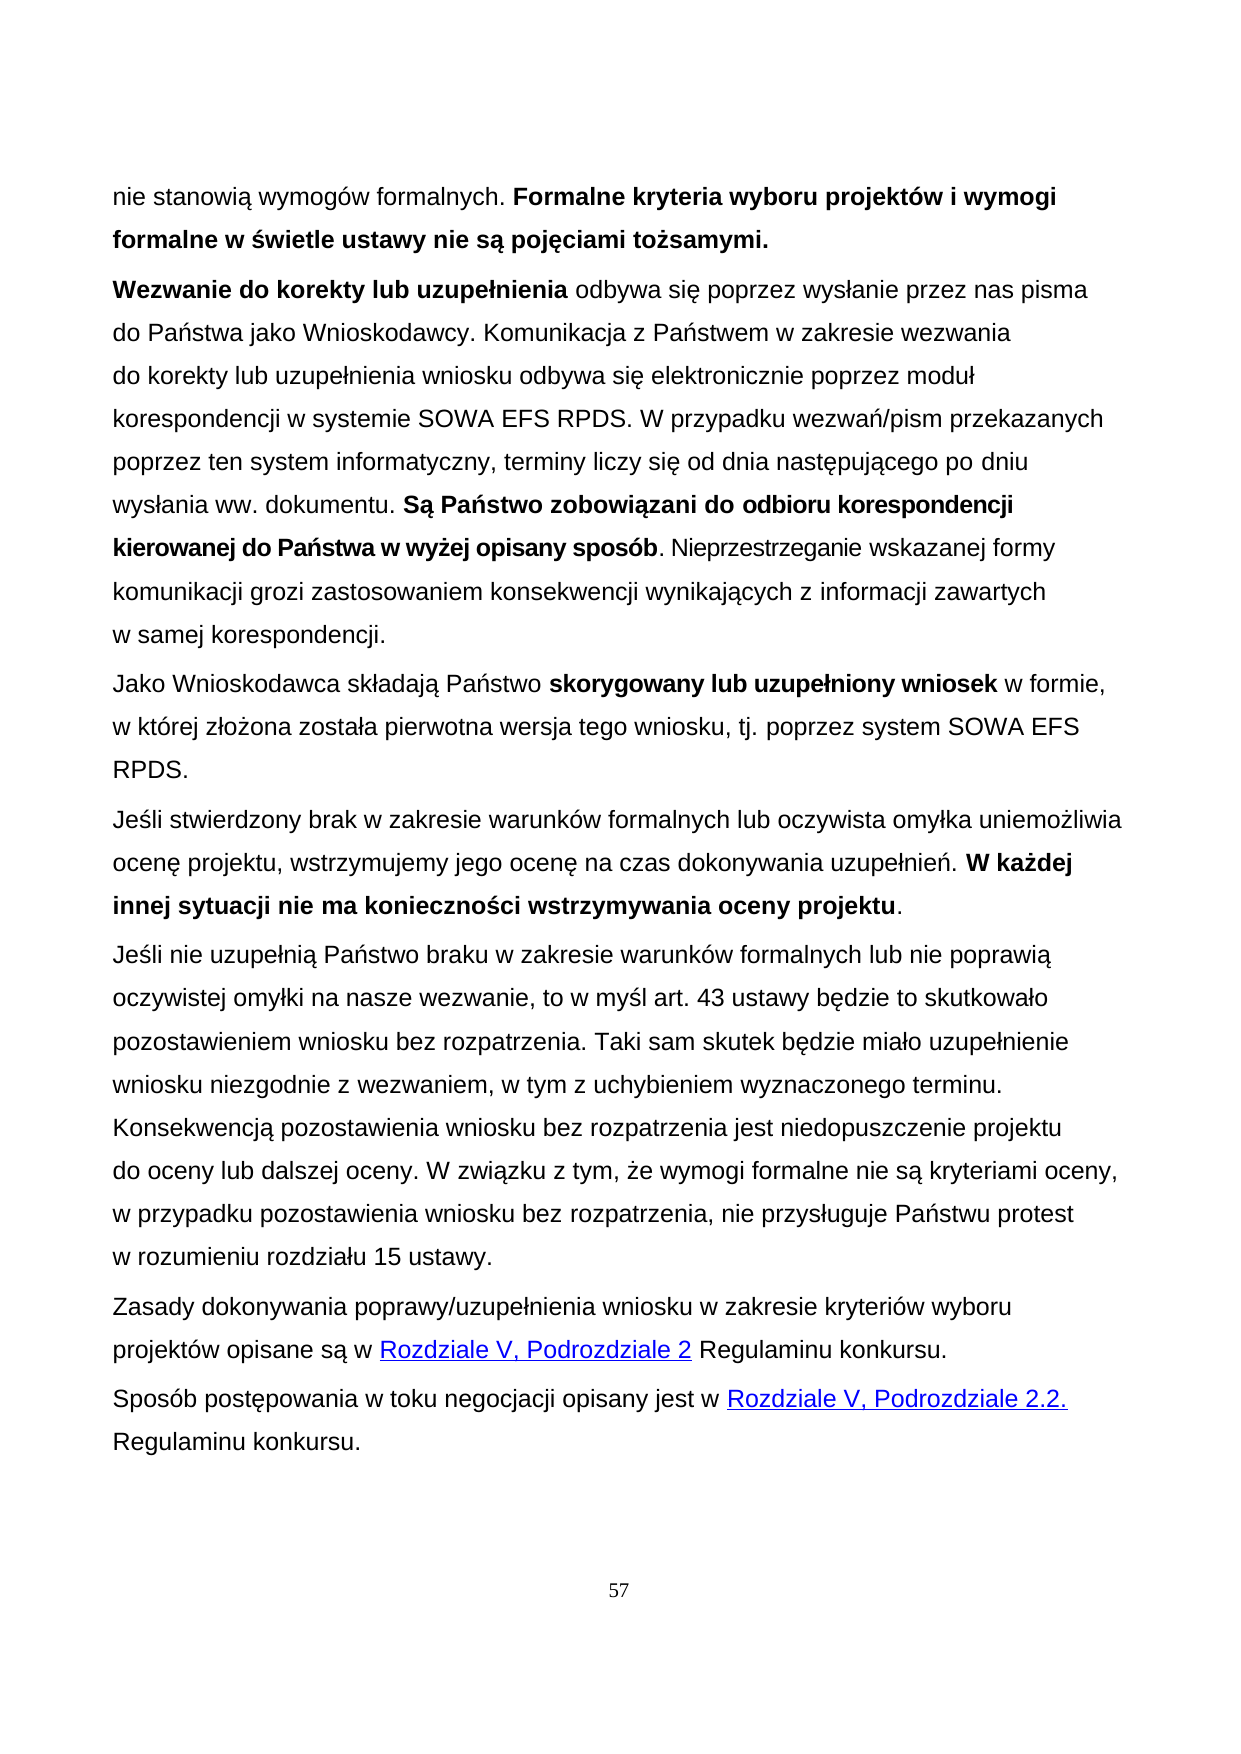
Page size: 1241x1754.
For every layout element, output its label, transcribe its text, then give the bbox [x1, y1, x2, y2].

text Jeśli nie uzupełnią Państwo braku w zakresie warunków formalnych lub nie poprawią oczywistej omyłki na nasze wezwanie, to w myśl art. 43 ustawy będzie to skutkowało pozostawieniem wniosku bez rozpatrzenia. Taki sam skutek będzie miało uzupełnienie wniosku niezgodnie z wezwaniem, w tym z uchybieniem wyznaczonego terminu. Konsekwencją pozostawienia wniosku bez rozpatrzenia jest niedopuszczenie projektu do oceny lub dalszej oceny. W związku z tym, że wymogi formalne nie są kryteriami oceny, w przypadku pozostawienia wniosku bez rozpatrzenia, nie przysługuje Państwu protest w rozumieniu rozdziału 15 ustawy. [112, 940, 1125, 1271]
text Jeśli stwierdzony brak w zakresie warunków formalnych lub oczywista omyłka uniemożliwia ocenę projektu, wstrzymujemy jego ocenę na czas dokonywania uzupełnień. W każdej innej sytuacji nie ma konieczności wstrzymywania oceny projektu. [112, 804, 1125, 919]
text Sposób postępowania w toku negocjacji opisany jest w Rozdziale V, Podrozdziale 2.2. Regulaminu konkursu. [112, 1384, 1125, 1456]
text Zasady dokonywania poprawy/uzupełnienia wniosku w zakresie kryteriów wyboru projektów opisane są w Rozdziale V, Podrozdziale 2 Regulaminu konkursu. [112, 1291, 1125, 1363]
text Wezwanie do korekty lub uzupełnienia odbywa się poprzez wysłanie przez nas pisma do Państwa jako Wnioskodawcy. Komunikacja z Państwem w zakresie wezwania do korekty lub uzupełnienia wniosku odbywa się elektronicznie poprzez moduł korespondencji w systemie SOWA EFS RPDS. W przypadku wezwań/pism przekazanych poprzez ten system informatyczny, terminy liczy się od dnia następującego po dniu wysłania ww. dokumentu. Są Państwo zobowiązani do odbioru korespondencji kierowanej do Państwa w wyżej opisany sposób. Nieprzestrzeganie wskazanej formy komunikacji grozi zastosowaniem konsekwencji wynikających z informacji zawartych w samej korespondencji. [112, 274, 1125, 648]
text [112, 182, 1125, 254]
text Jako Wnioskodawca składają Państwo skorygowany lub uzupełniony wniosek w formie, w której złożona została pierwotna wersja tego wniosku, tj. poprzez system SOWA EFS RPDS. [112, 669, 1125, 784]
